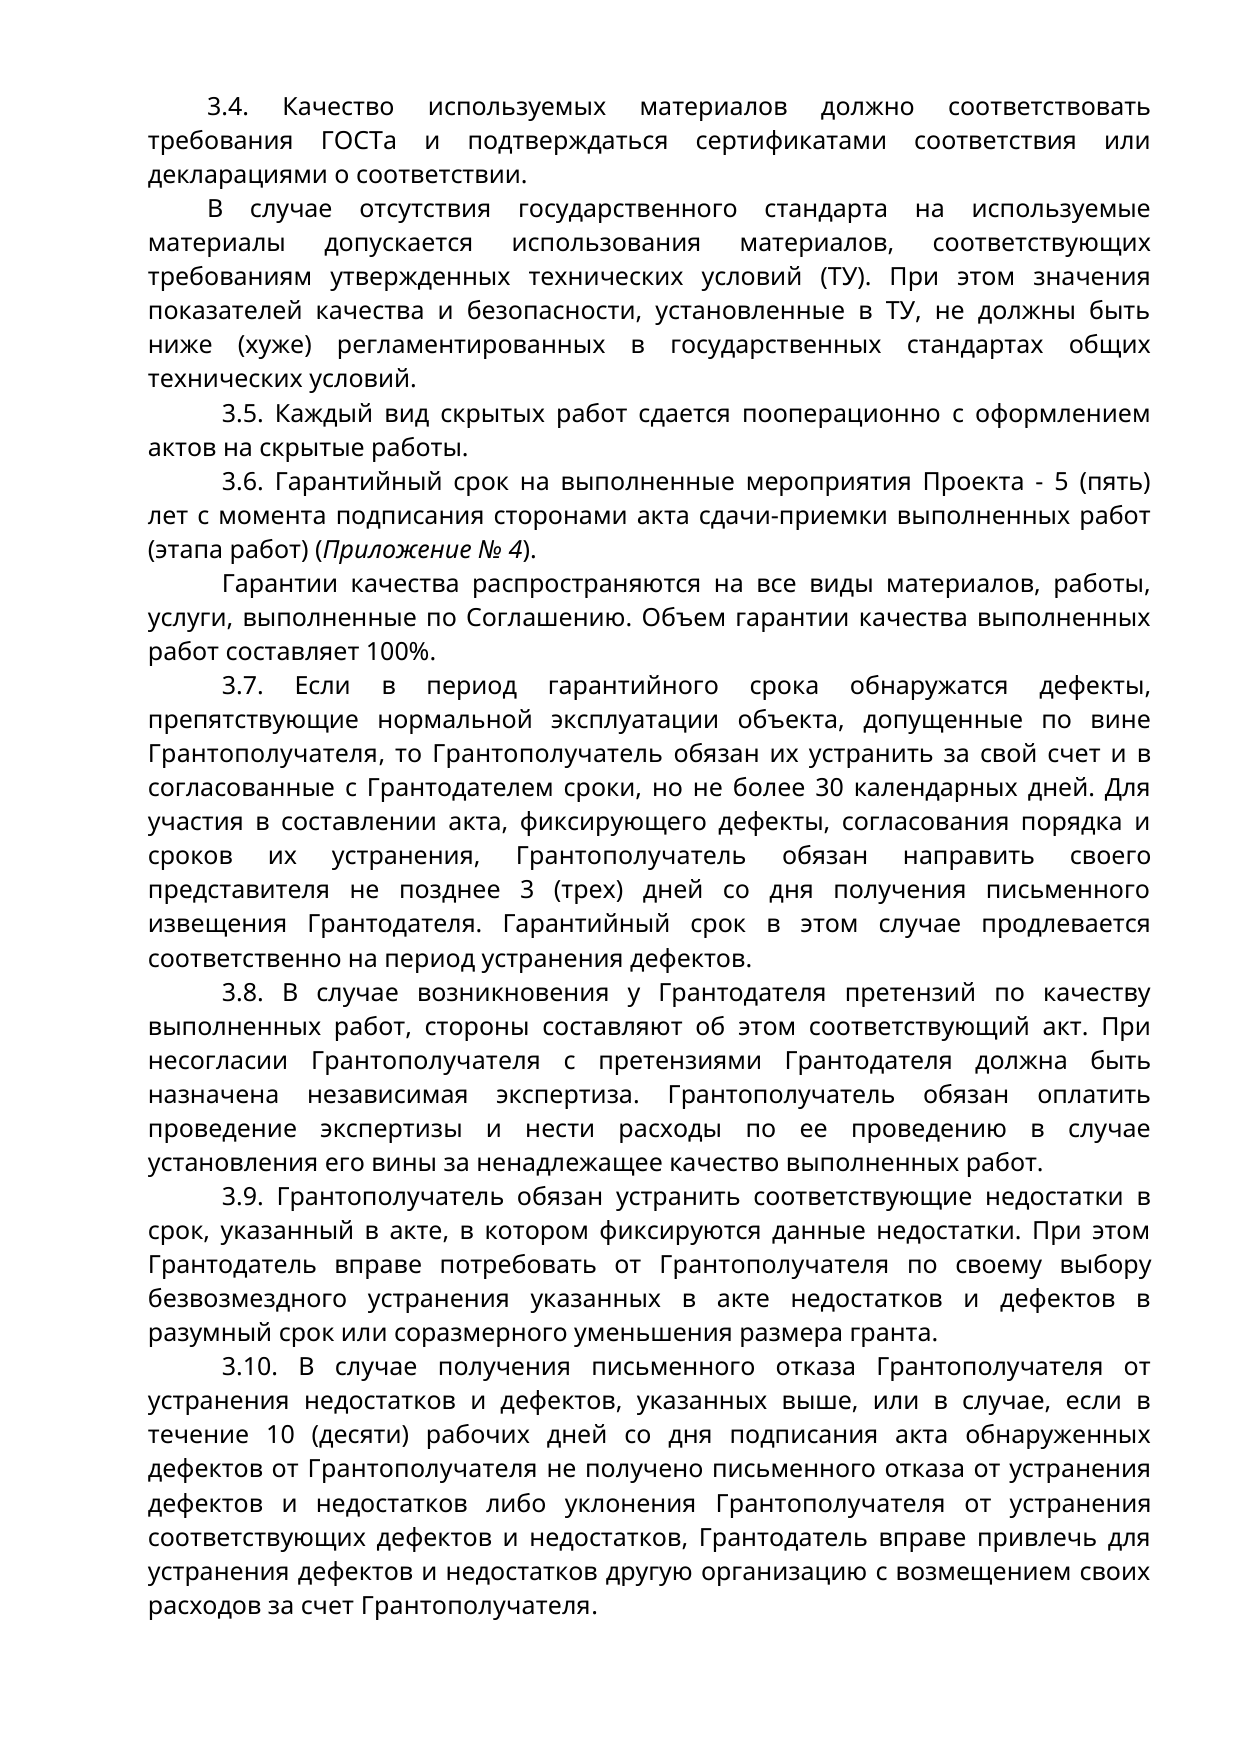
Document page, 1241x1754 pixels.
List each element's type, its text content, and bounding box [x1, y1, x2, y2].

text 3.6. Гарантийный срок на выполненные мероприятия Проекта - 5 (пять) лет с момента подписания сторонами акта сдачи-приемки выполненных работ (этапа работ) (Приложение № 4). [148, 463, 1152, 566]
text 3.5. Каждый вид скрытых работ сдается пооперационно с оформлением актов на скрытые работы. [148, 395, 1152, 463]
text В случае отсутствия государственного стандарта на используемые материалы допускается использования материалов, соответствующих требованиям утвержденных технических условий (ТУ). При этом значения показателей качества и безопасности, установленные в ТУ, не должны быть ниже (хуже) регламентированных в государственных стандартах общих технических условий. [148, 191, 1152, 395]
text 3.4. Качество используемых материалов должно соответствовать требования ГОСТа и подтверждаться сертификатами соответствия или декларациями о соответствии. [148, 89, 1152, 191]
text Гарантии качества распространяются на все виды материалов, работы, услуги, выполненные по Соглашению. Объем гарантии качества выполненных работ составляет 100%. [148, 566, 1152, 668]
text 3.8. В случае возникновения у Грантодателя претензий по качеству выполненных работ, стороны составляют об этом соответствующий акт. При несогласии Грантополучателя с претензиями Грантодателя должна быть назначена независимая экспертиза. Грантополучатель обязан оплатить проведение экспертизы и нести расходы по ее проведению в случае установления его вины за ненадлежащее качество выполненных работ. [148, 974, 1152, 1179]
text 3.9. Грантополучатель обязан устранить соответствующие недостатки в срок, указанный в акте, в котором фиксируются данные недостатки. При этом Грантодатель вправе потребовать от Грантополучателя по своему выбору безвозмездного устранения указанных в акте недостатков и дефектов в разумный срок или соразмерного уменьшения размера гранта. [148, 1179, 1152, 1349]
text 3.10. В случае получения письменного отказа Грантополучателя от устранения недостатков и дефектов, указанных выше, или в случае, если в течение 10 (десяти) рабочих дней со дня подписания акта обнаруженных дефектов от Грантополучателя не получено письменного отказа от устранения дефектов и недостатков либо уклонения Грантополучателя от устранения соответствующих дефектов и недостатков, Грантодатель вправе привлечь для устранения дефектов и недостатков другую организацию с возмещением своих расходов за счет Грантополучателя. [148, 1349, 1152, 1621]
text 3.7. Если в период гарантийного срока обнаружатся дефекты, препятствующие нормальной эксплуатации объекта, допущенные по вине Грантополучателя, то Грантополучатель обязан их устранить за свой счет и в согласованные с Грантодателем сроки, но не более 30 календарных дней. Для участия в составлении акта, фиксирующего дефекты, согласования порядка и сроков их устранения, Грантополучатель обязан направить своего представителя не позднее 3 (трех) дней со дня получения письменного извещения Грантодателя. Гарантийный срок в этом случае продлевается соответственно на период устранения дефектов. [148, 668, 1152, 974]
